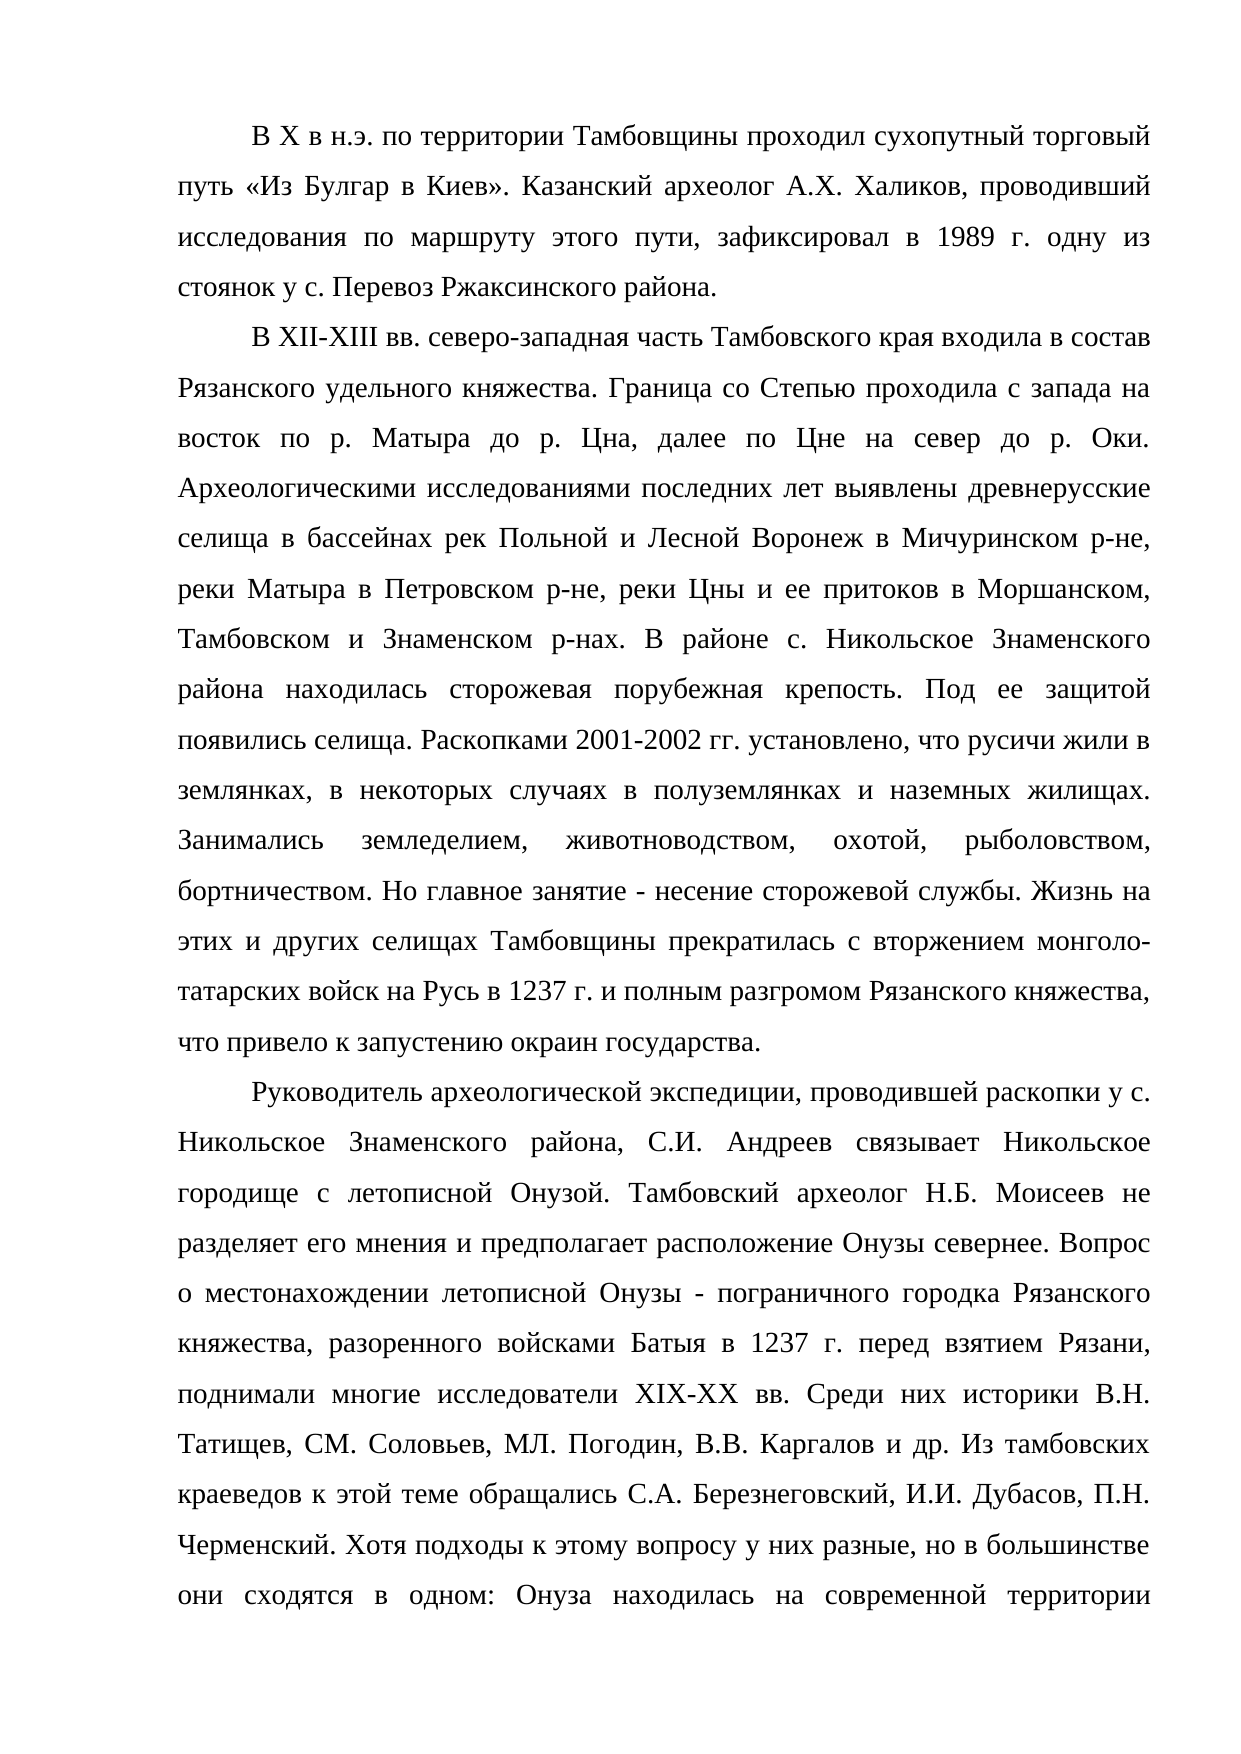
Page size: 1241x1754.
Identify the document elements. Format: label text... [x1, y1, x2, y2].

text В X в н.э. по территории Тамбовщины проходил сухопутный торговый путь «Из Булгар в Киев». Казанский археолог А.Х. Халиков, проводивший исследования по маршруту этого пути, зафиксировал в 1989 г. одну из стоянок у с. Перевоз Ржаксинского района. [177, 118, 1152, 303]
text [177, 1074, 1152, 1611]
text В ХII-ХIII вв. северо-западная часть Тамбовского края входила в состав Рязанского удельного княжества. Граница со Степью проходила с запада на восток по р. Матыра до р. Цна, далее по Цне на север до р. Оки. Археологическими исследованиями последних лет выявлены древнерусские селища в бассейнах рек Польной и Лесной Воронеж в Мичуринском р-не, реки Матыра в Петровском р-не, реки Цны и ее притоков в Моршанском, Тамбовском и Знаменском р-нах. В районе с. Никольское Знаменского района находилась сторожевая порубежная крепость. Под ее защитой появились селища. Раскопками 2001-2002 гг. установлено, что русичи жили в землянках, в некоторых случаях в полуземлянках и наземных жилищах. Занимались земледелием, животноводством, охотой, рыболовством, бортничеством. Но главное занятие - несение сторожевой службы. Жизнь на этих и других селищах Тамбовщины прекратилась с вторжением монголо-татарских войск на Русь в 1237 г. и полным разгромом Рязанского княжества, что привело к запустению окраин государства. [177, 319, 1152, 1057]
